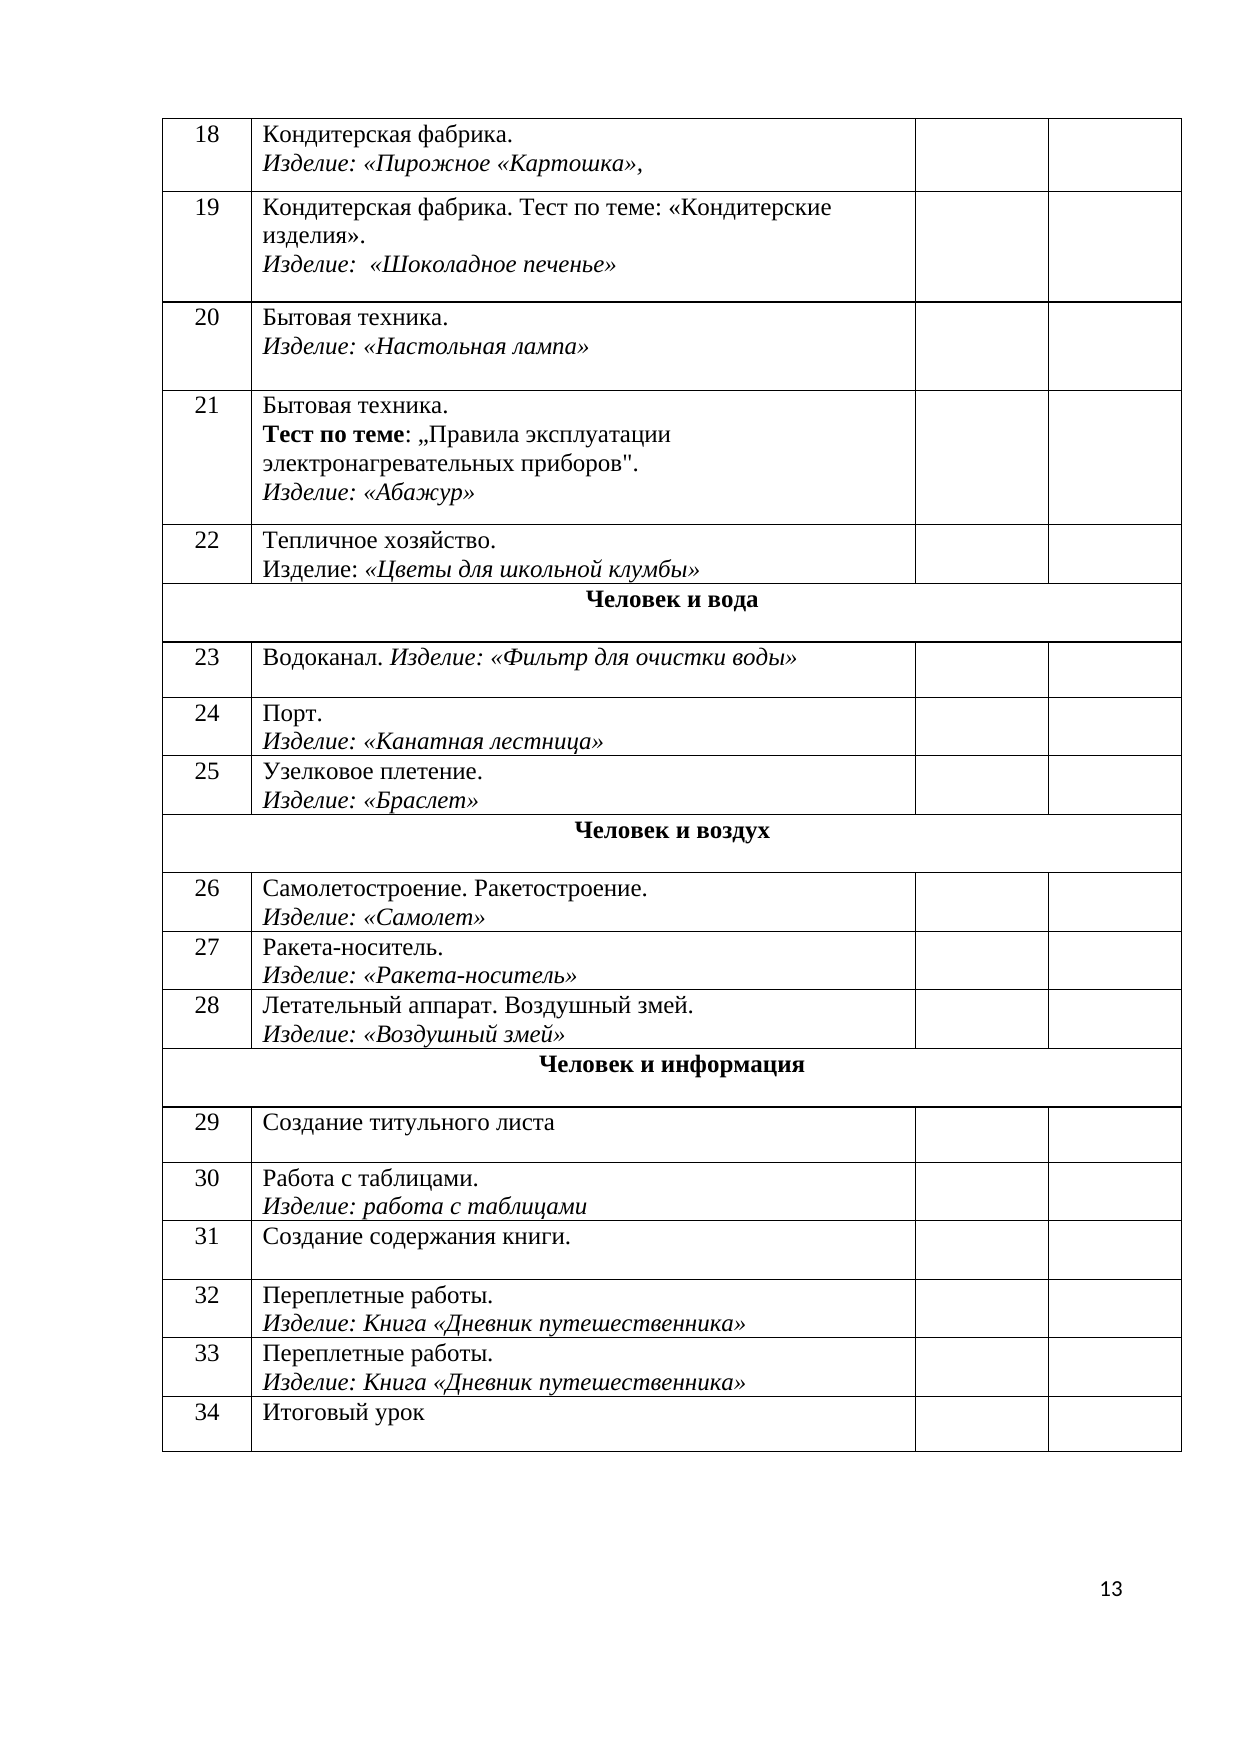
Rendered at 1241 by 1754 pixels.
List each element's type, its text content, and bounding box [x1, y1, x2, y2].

table_cell [1049, 932, 1181, 989]
table_cell Работа с таблицами. Изделие: работа с таблицами [252, 1163, 915, 1220]
table_cell [916, 119, 1048, 191]
table_cell Водоканал. Изделие: «Фильтр для очистки воды» [252, 643, 915, 697]
table_cell [916, 1108, 1048, 1162]
table_cell [916, 1221, 1048, 1279]
table_cell 32 [163, 1280, 251, 1337]
table_cell [1049, 756, 1181, 814]
table_cell Тепличное хозяйство. Изделие: «Цветы для школьной клумбы» [252, 525, 915, 583]
table_cell [1049, 192, 1181, 301]
table_cell Человек и воздух [163, 815, 1181, 872]
table_cell [1049, 391, 1181, 524]
table_cell [916, 192, 1048, 301]
table_cell Человек и информация [163, 1049, 1181, 1106]
table_cell [1049, 119, 1181, 191]
table_cell [916, 525, 1048, 583]
table_cell Создание титульного листа [252, 1108, 915, 1162]
table_cell Человек и вода [163, 584, 1181, 641]
table_cell Кондитерская фабрика. Тест по теме: «Кондитерские изделия». Изделие: «Шоколадное печенье» [252, 192, 915, 301]
table_cell 27 [163, 932, 251, 989]
table_cell [916, 756, 1048, 814]
table_cell [1049, 1221, 1181, 1279]
table_cell Переплетные работы. Изделие: Книга «Дневник путешественника» [252, 1338, 915, 1396]
table_cell Самолетостроение. Ракетостроение. Изделие: «Самолет» [252, 873, 915, 931]
table_cell 19 [163, 192, 251, 301]
table_cell [916, 873, 1048, 931]
table_cell 18 [163, 119, 251, 191]
table_cell 23 [163, 643, 251, 697]
table_cell 31 [163, 1221, 251, 1279]
table_cell [1049, 698, 1181, 755]
table_cell Переплетные работы. Изделие: Книга «Дневник путешественника» [252, 1280, 915, 1337]
table_cell Кондитерская фабрика. Изделие: «Пирожное «Картошка», [252, 119, 915, 191]
table_cell [916, 698, 1048, 755]
table_cell Итоговый урок [252, 1397, 915, 1451]
table_cell [1049, 1163, 1181, 1220]
table_cell 24 [163, 698, 251, 755]
table_cell [1049, 1108, 1181, 1162]
table_cell [1049, 303, 1181, 389]
table_cell 33 [163, 1338, 251, 1396]
table_cell Порт. Изделие: «Канатная лестница» [252, 698, 915, 755]
table_cell 22 [163, 525, 251, 583]
table_cell 34 [163, 1397, 251, 1451]
table_cell 28 [163, 990, 251, 1048]
table_cell Узелковое плетение. Изделие: «Браслет» [252, 756, 915, 814]
table_cell 26 [163, 873, 251, 931]
table_cell [1049, 643, 1181, 697]
table_cell [916, 1338, 1048, 1396]
table_cell [916, 932, 1048, 989]
table_cell [916, 990, 1048, 1048]
table_cell Бытовая техника. Тест по теме: „Правила эксплуатации электронагревательных приборов". Изделие: «Абажур» [252, 391, 915, 524]
table_cell [916, 1397, 1048, 1451]
table_cell [1049, 990, 1181, 1048]
table_cell Создание содержания книги. [252, 1221, 915, 1279]
table_cell 29 [163, 1108, 251, 1162]
table_cell [1049, 525, 1181, 583]
table_cell [916, 303, 1048, 389]
table_cell [1049, 1397, 1181, 1451]
table_cell 21 [163, 391, 251, 524]
table_cell [916, 391, 1048, 524]
table_cell Бытовая техника. Изделие: «Настольная лампа» [252, 303, 915, 389]
table_cell [1049, 873, 1181, 931]
table_cell 20 [163, 303, 251, 389]
table_cell 30 [163, 1163, 251, 1220]
table_cell [1049, 1280, 1181, 1337]
table_cell 25 [163, 756, 251, 814]
table_cell [916, 1280, 1048, 1337]
table_cell [916, 1163, 1048, 1220]
table_cell Летательный аппарат. Воздушный змей. Изделие: «Воздушный змей» [252, 990, 915, 1048]
table_cell [1049, 1338, 1181, 1396]
table_cell Ракета-носитель. Изделие: «Ракета-носитель» [252, 932, 915, 989]
table_cell [916, 643, 1048, 697]
